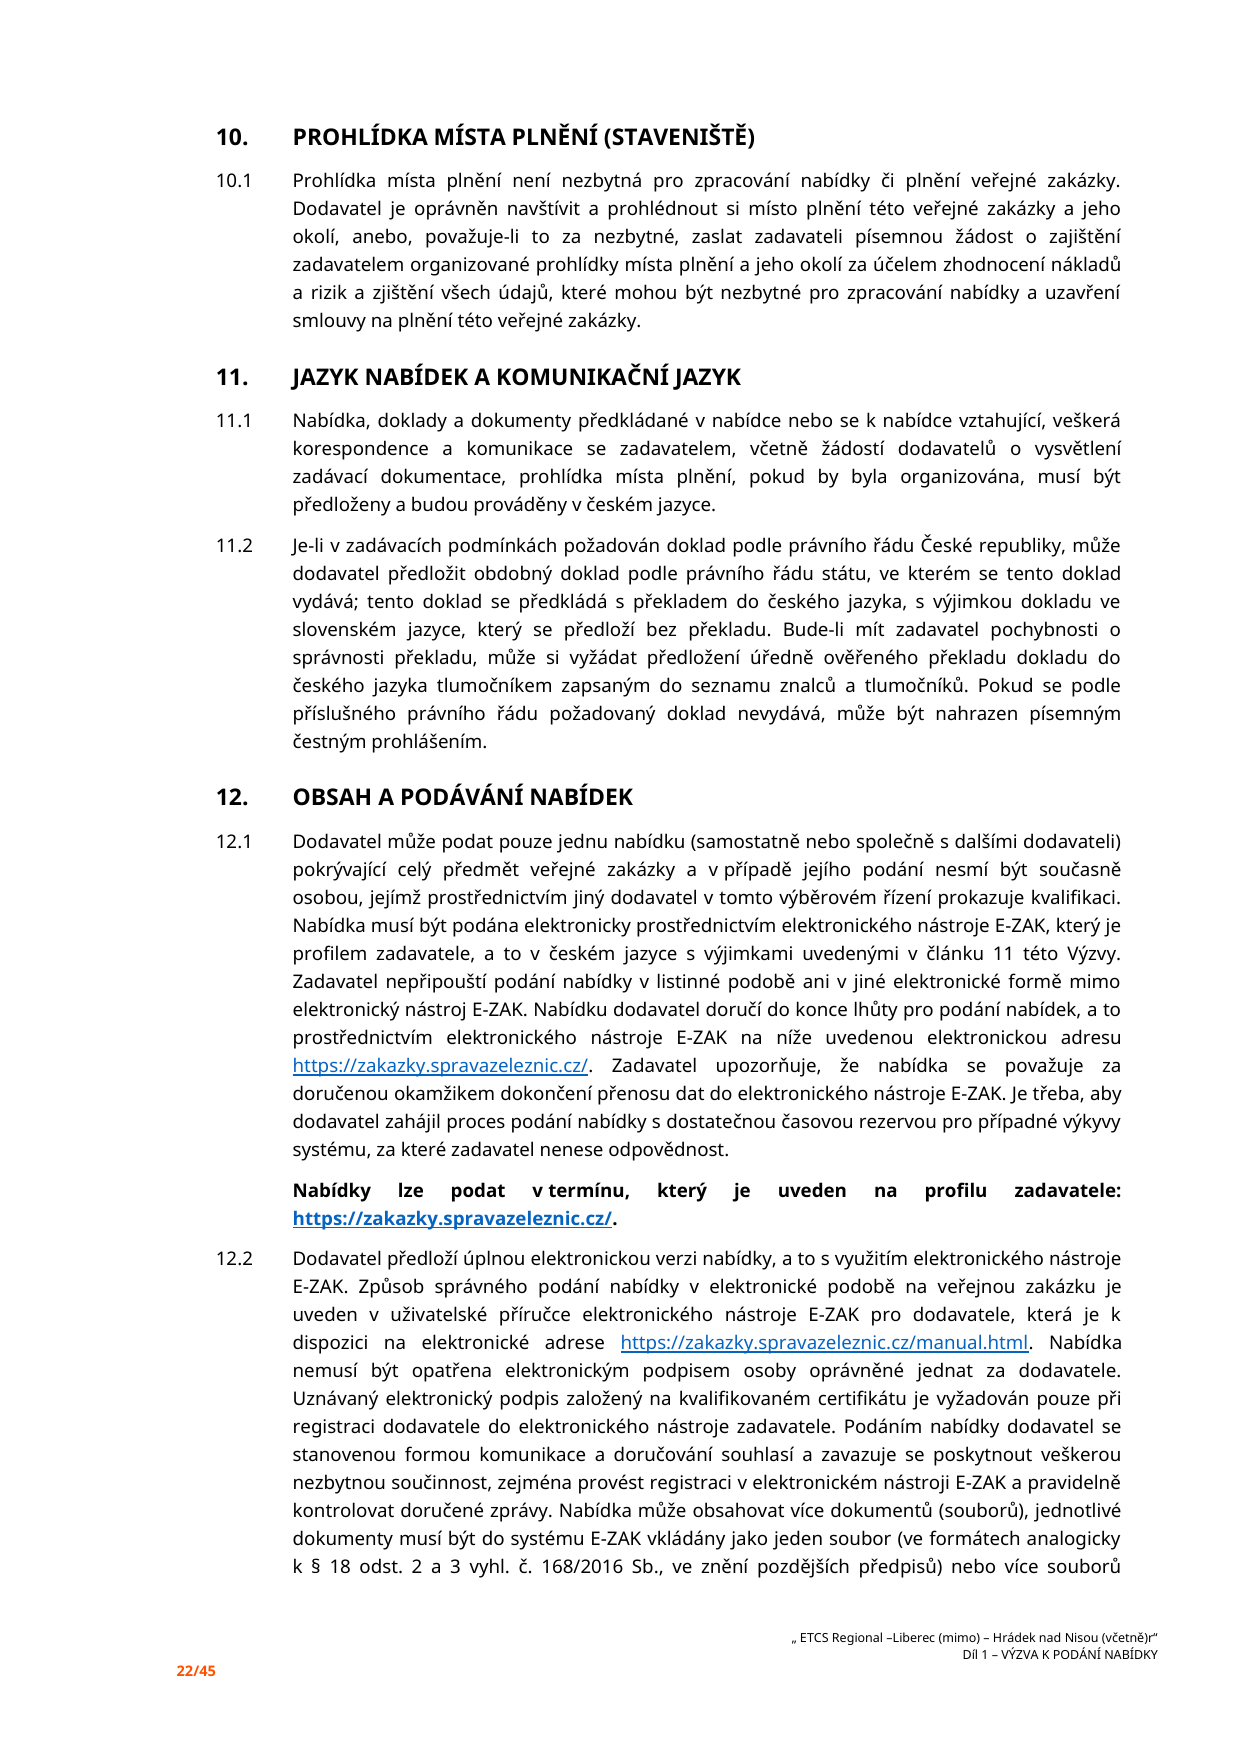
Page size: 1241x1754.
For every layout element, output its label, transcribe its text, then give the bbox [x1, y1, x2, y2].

text Dodavatel může podat pouze jednu nabídku (samostatně nebo společně s dalšími dodavateli) pokrývající celý předmět veřejné zakázky a v případě jejího podání nesmí být současně osobou, jejímž prostřednictvím jiný dodavatel v tomto výběrovém řízení prokazuje kvalifikaci. Nabídka musí být podána elektronicky prostřednictvím elektronického nástroje E-ZAK, který je profilem zadavatele, a to v českém jazyce s výjimkami uvedenými v článku 11 této Výzvy. Zadavatel nepřipouští podání nabídky v listinné podobě ani v jiné elektronické formě mimo elektronický nástroj E-ZAK. Nabídku dodavatel doručí do konce lhůty pro podání nabídek, a to prostřednictvím elektronického nástroje E-ZAK na níže uvedenou elektronickou adresu https://zakazky.spravazeleznic.cz/. Zadavatel upozorňuje, že nabídka se považuje za doručenou okamžikem dokončení přenosu dat do elektronického nástroje E-ZAK. Je třeba, aby dodavatel zahájil proces podání nabídky s dostatečnou časovou rezervou pro případné výkyvy systému, za které zadavatel nenese odpovědnost. [216, 828, 1122, 1162]
text PROHLÍDKA MÍSTA PLNĚNÍ (STAVENIŠTĚ) [216, 121, 1122, 152]
text Nabídka, doklady a dokumenty předkládané v nabídce nebo se k nabídce vztahující, veškerá korespondence a komunikace se zadavatelem, včetně žádostí dodavatelů o vysvětlení zadávací dokumentace, prohlídka místa plnění, pokud by byla organizována, musí být předloženy a budou prováděny v českém jazyce. [216, 407, 1122, 517]
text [216, 1245, 1122, 1579]
text JAZYK NABÍDEK A KOMUNIKAČNÍ JAZYK [216, 361, 1122, 392]
text OBSAH A PODÁVÁNÍ NABÍDEK [216, 781, 1122, 812]
text Nabídky lze podat v termínu, který je uveden na profilu zadavatele: https://zakazky.spravazeleznic.cz/. [292, 1177, 1122, 1230]
text Prohlídka místa plnění není nezbytná pro zpracování nabídky či plnění veřejné zakázky. Dodavatel je oprávněn navštívit a prohlédnout si místo plnění této veřejné zakázky a jeho okolí, anebo, považuje-li to za nezbytné, zaslat zadavateli písemnou žádost o zajištění zadavatelem organizované prohlídky místa plnění a jeho okolí za účelem zhodnocení nákladů a rizik a zjištění všech údajů, které mohou být nezbytné pro zpracování nabídky a uzavření smlouvy na plnění této veřejné zakázky. [216, 167, 1122, 333]
text Je-li v zadávacích podmínkách požadován doklad podle právního řádu České republiky, může dodavatel předložit obdobný doklad podle právního řádu státu, ve kterém se tento doklad vydává; tento doklad se předkládá s překladem do českého jazyka, s výjimkou dokladu ve slovenském jazyce, který se předloží bez překladu. Bude-li mít zadavatel pochybnosti o správnosti překladu, může si vyžádat předložení úředně ověřeného překladu dokladu do českého jazyka tlumočníkem zapsaným do seznamu znalců a tlumočníků. Pokud se podle příslušného právního řádu požadovaný doklad nevydává, může být nahrazen písemným čestným prohlášením. [216, 532, 1122, 754]
